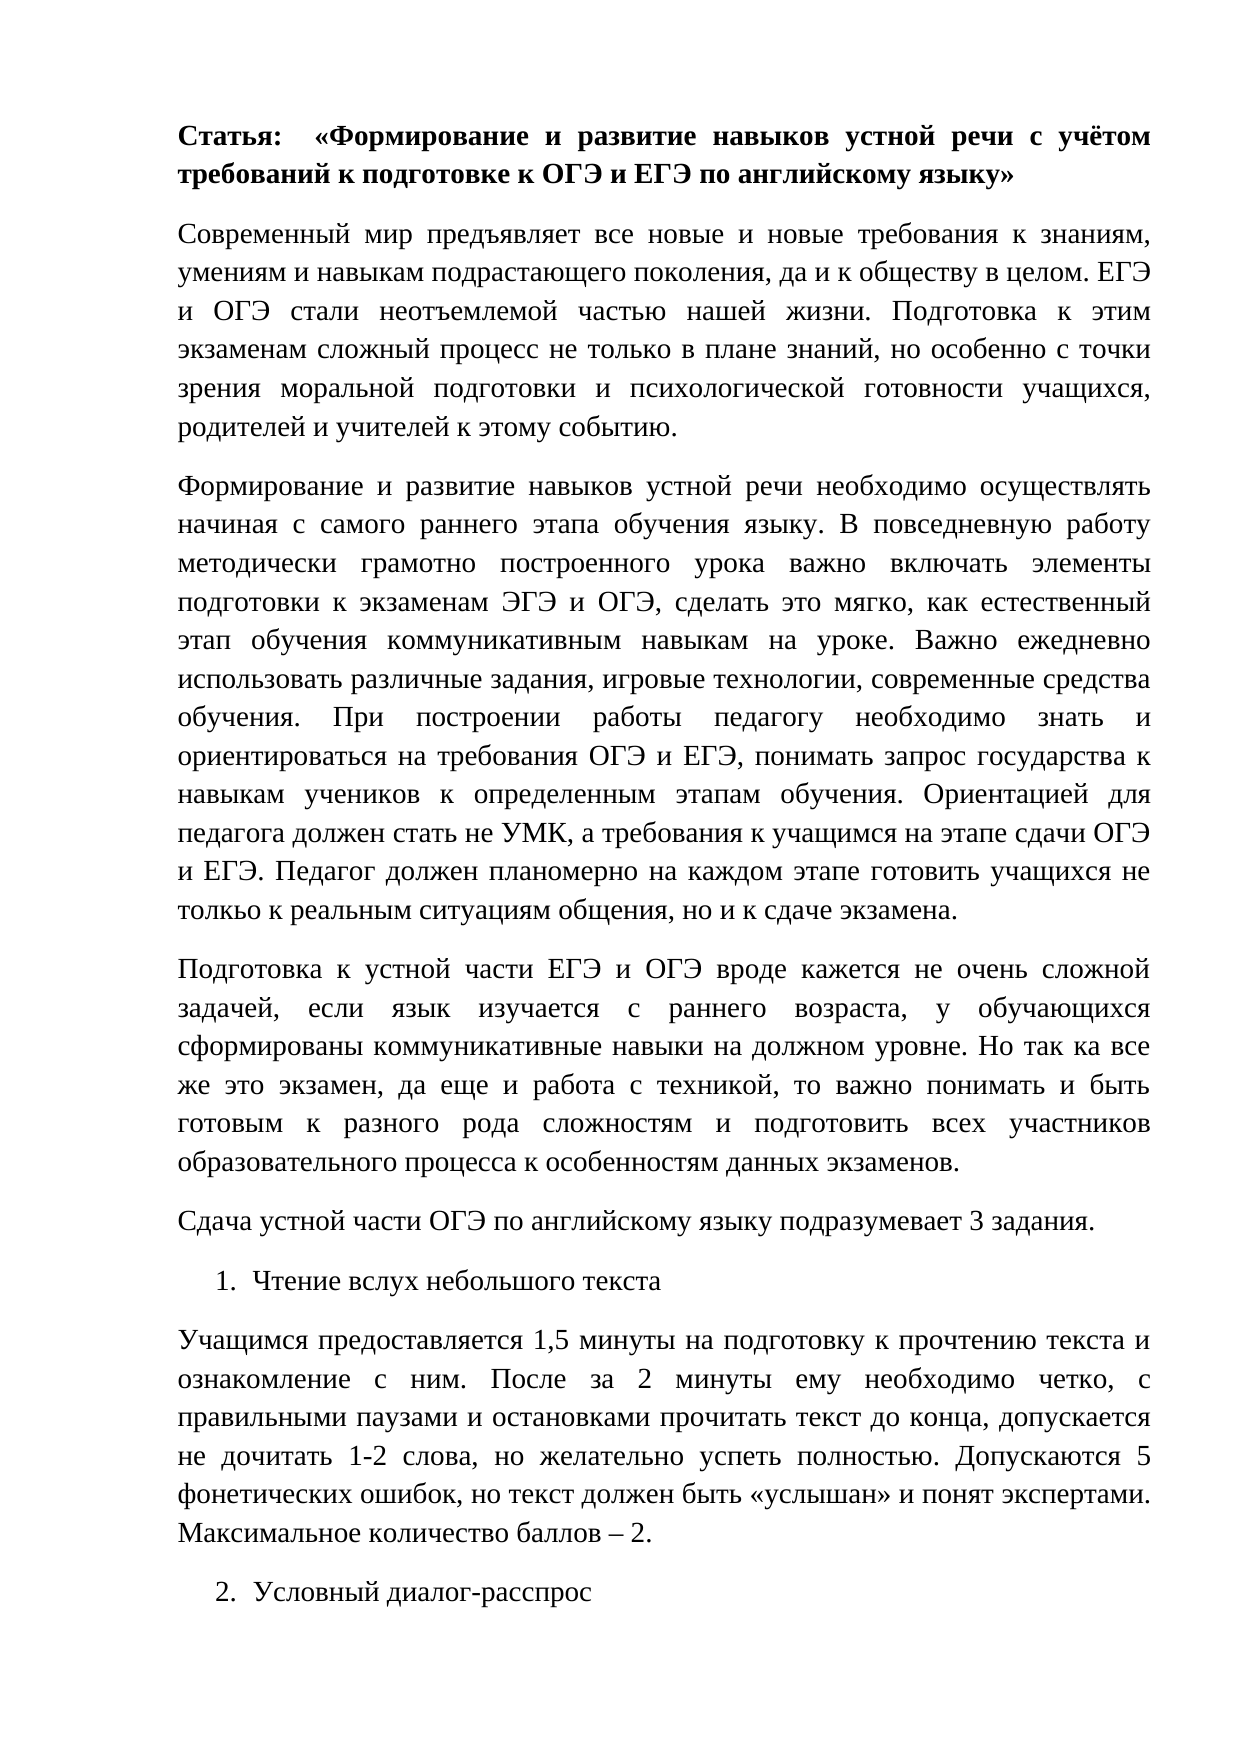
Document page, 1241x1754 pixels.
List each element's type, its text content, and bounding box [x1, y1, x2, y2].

list Чтение вслух небольшого текста [215, 1263, 1152, 1296]
text Формирование и развитие навыков устной речи необходимо осуществлять начиная с самого раннего этапа обучения языку. В повседневную работу методически грамотно построенного урока важно включать элементы подготовки к экзаменам ЭГЭ и ОГЭ, сделать это мягко, как естественный этап обучения коммуникативным навыкам на уроке. Важно ежедневно использовать различные задания, игровые технологии, современные средства обучения. При построении работы педагогу необходимо знать и ориентироваться на требования ОГЭ и ЕГЭ, понимать запрос государства к навыкам учеников к определенным этапам обучения. Ориентацией для педагога должен стать не УМК, а требования к учащимся на этапе сдачи ОГЭ и ЕГЭ. Педагог должен планомерно на каждом этапе готовить учащихся не толкьо к реальным ситуациям общения, но и к сдаче экзамена. [177, 468, 1152, 926]
text Современный мир предъявляет все новые и новые требования к знаниям, умениям и навыкам подрастающего поколения, да и к обществу в целом. ЕГЭ и ОГЭ стали неотъемлемой частью нашей жизни. Подготовка к этим экзаменам сложный процесс не только в плане знаний, но особенно с точки зрения моральной подготовки и психологической готовности учащихся, родителей и учителей к этому событию. [177, 216, 1152, 442]
list Условный диалог-расспрос [215, 1574, 1152, 1608]
text Статья: «Формирование и развитие навыков устной речи с учётом требований к подготовке к ОГЭ и ЕГЭ по английскому языку» [177, 118, 1152, 190]
text Сдача устной части ОГЭ по английскому языку подразумевает 3 задания. [177, 1203, 1152, 1237]
text Учащимся предоставляется 1,5 минуты на подготовку к прочтению текста и ознакомление с ним. После за 2 минуты ему необходимо четко, с правильными паузами и остановками прочитать текст до конца, допускается не дочитать 1-2 слова, но желательно успеть полностью. Допускаются 5 фонетических ошибок, но текст должен быть «услышан» и понят экспертами. Максимальное количество баллов – 2. [177, 1322, 1152, 1548]
text Подготовка к устной части ЕГЭ и ОГЭ вроде кажется не очень сложной задачей, если язык изучается с раннего возраста, у обучающихся сформированы коммуникативные навыки на должном уровне. Но так ка все же это экзамен, да еще и работа с техникой, то важно понимать и быть готовым к разного рода сложностям и подготовить всех участников образовательного процесса к особенностям данных экзаменов. [177, 951, 1152, 1178]
